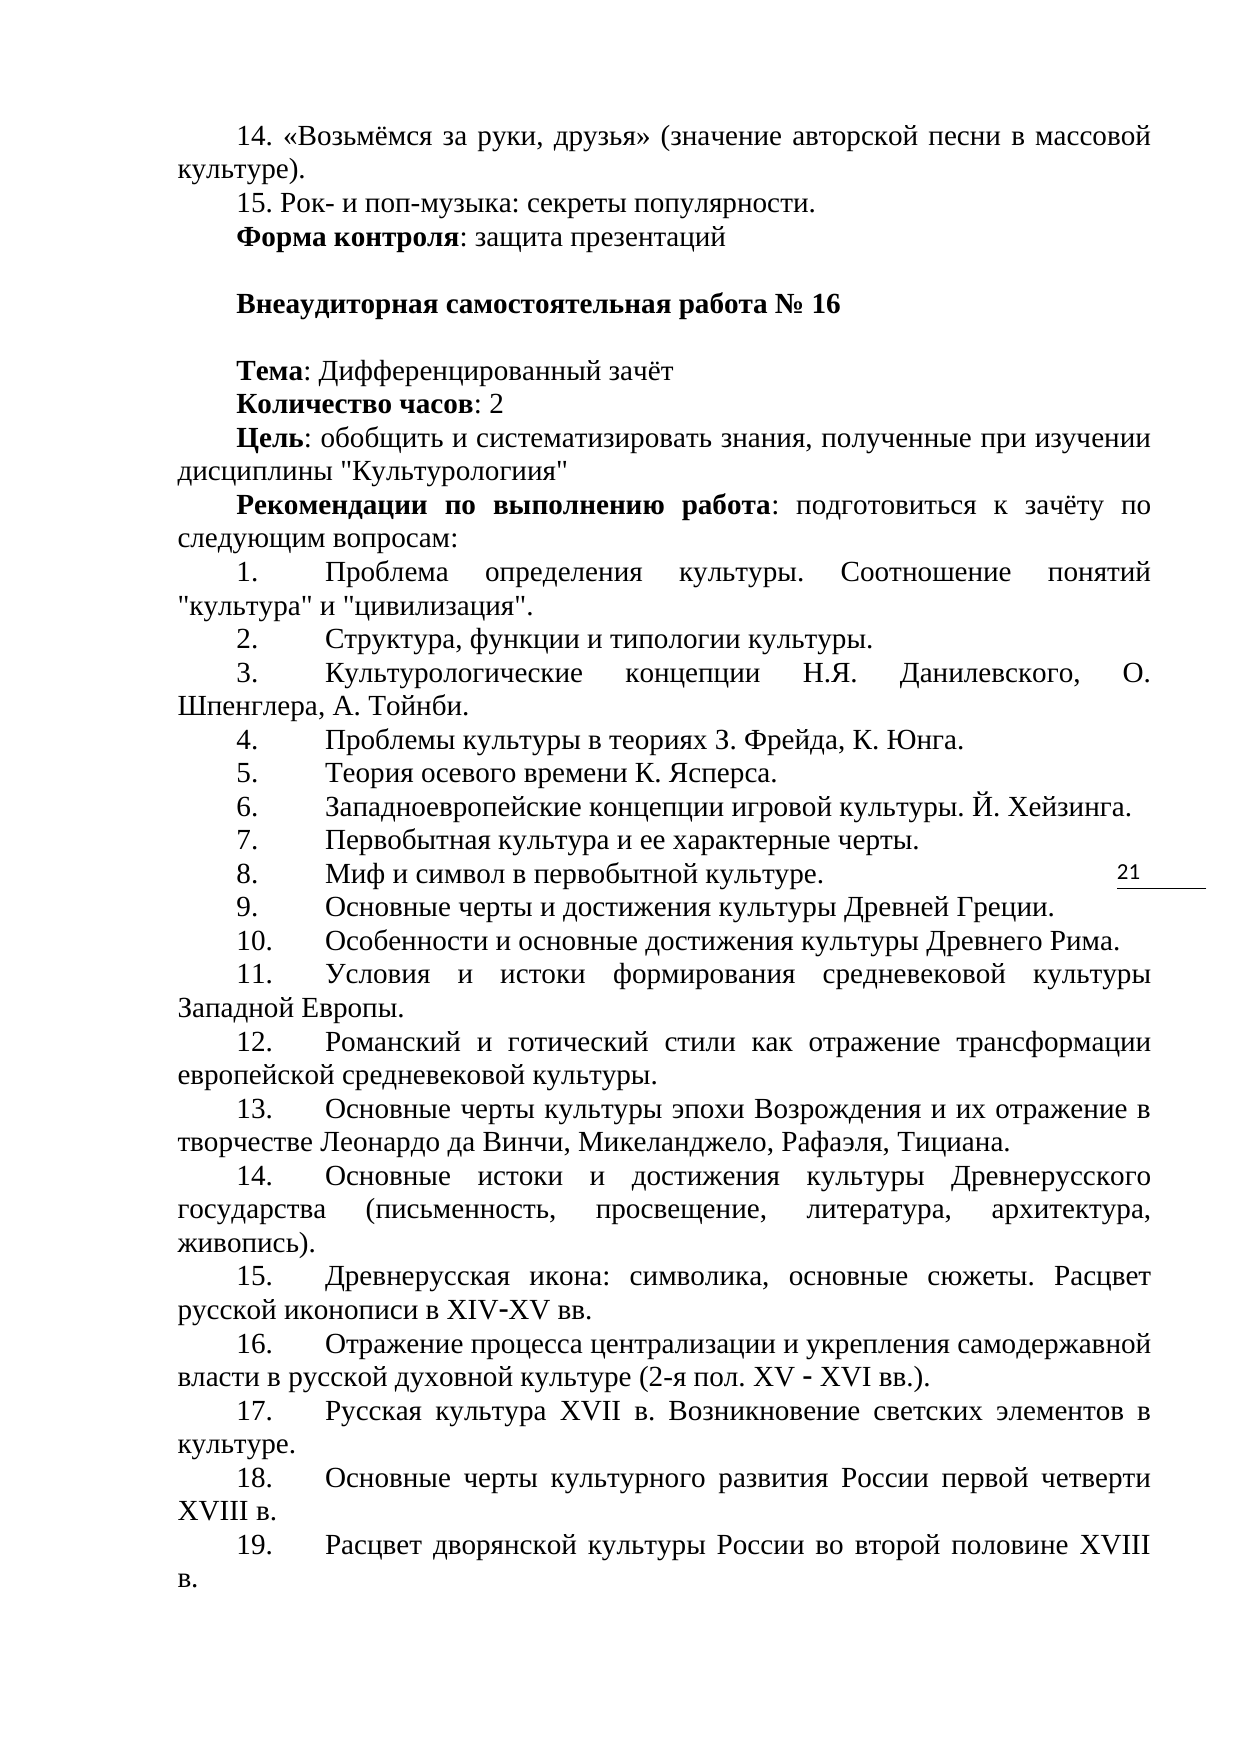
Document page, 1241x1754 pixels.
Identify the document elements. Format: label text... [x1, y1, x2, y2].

list Структура, функции и типологии культуры. [177, 621, 1152, 655]
list Проблемы культуры в теориях З. Фрейда, К. Юнга. [177, 722, 1152, 755]
list Миф и символ в первобытной культуре. [177, 856, 1152, 889]
list Русская культура XVII в. Возникновение светских элементов в культуре. [177, 1393, 1152, 1460]
list Условия и истоки формирования средневековой культуры Западной Европы. [177, 957, 1152, 1024]
list Отражение процесса централизации и укрепления самодержавной власти в русской духовной культуре (2-я пол. XV XVI вв.). [177, 1326, 1152, 1393]
list Проблема определения культуры. Соотношение понятий "культура" и "цивилизация". [177, 554, 1152, 621]
list Теория осевого времени К. Ясперса. [177, 755, 1152, 789]
text Форма контроля: защита презентаций [177, 219, 1152, 252]
list Основные черты и достижения культуры Древней Греции. [177, 889, 1152, 923]
text 14. «Возьмёмся за руки, друзья» (значение авторской песни в массовой культуре). [177, 118, 1152, 185]
list Основные черты культуры эпохи Возрождения и их отражение в творчестве Леонардо да Винчи, Микеланджело, Рафаэля, Тициана. [177, 1091, 1152, 1158]
text Внеаудиторная самостоятельная работа № 16 [177, 286, 1152, 319]
text Тема: Дифференцированный зачёт [177, 353, 1152, 386]
list Особенности и основные достижения культуры Древнего Рима. [177, 923, 1152, 957]
text Количество часов: 2 [177, 386, 1152, 420]
list Древнерусская икона: символика, основные сюжеты. Расцвет русской иконописи в XIVXV вв. [177, 1258, 1152, 1326]
list Культурологические концепции Н.Я. Данилевского, О. Шпенглера, А. Тойнби. [177, 655, 1152, 722]
list Западноевропейские концепции игровой культуры. Й. Хейзинга. [177, 789, 1152, 822]
list Первобытная культура и ее характерные черты. [177, 822, 1152, 856]
list Основные черты культурного развития России первой четверти XVIII в. [177, 1460, 1152, 1527]
list Расцвет дворянской культуры России во второй половине XVIII в. [177, 1527, 1152, 1594]
text Рекомендации по выполнению работа: подготовиться к зачёту по следующим вопросам: [177, 487, 1152, 554]
text Цель: обобщить и систематизировать знания, полученные при изучении дисциплины "Культурологиия" [177, 420, 1152, 487]
list Основные истоки и достижения культуры Древнерусского государства (письменность, просвещение, литература, архитектура, живопись). [177, 1158, 1152, 1258]
list Романский и готический стили как отражение трансформации европейской средневековой культуры. [177, 1024, 1152, 1091]
text 15. Рок- и поп-музыка: секреты популярности. [177, 185, 1152, 219]
